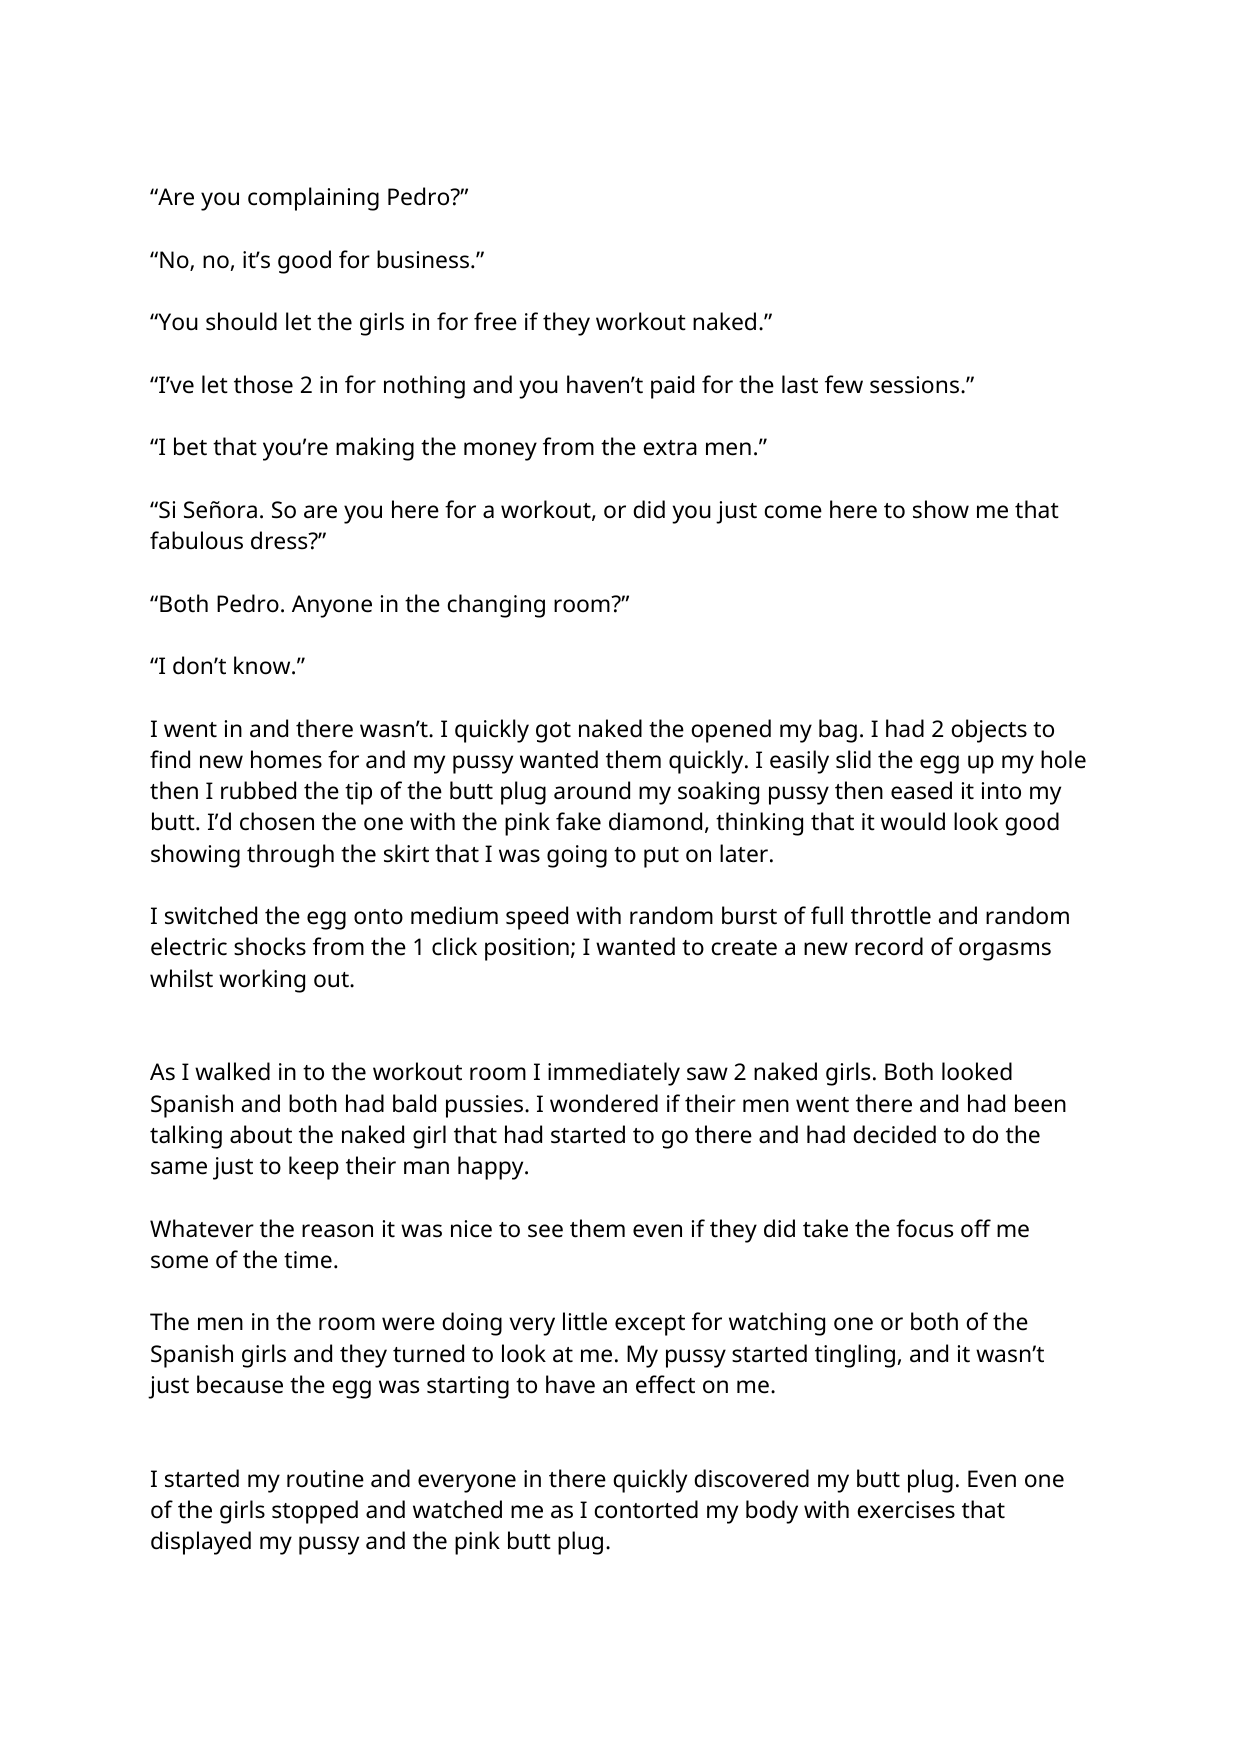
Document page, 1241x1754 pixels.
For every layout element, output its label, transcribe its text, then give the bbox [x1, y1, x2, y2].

text “Si Señora. So are you here for a workout, or did you just come here to show me that fabulous dress?” [150, 494, 1090, 556]
text “I bet that you’re making the money from the extra men.” [150, 431, 1090, 462]
text “I’ve let those 2 in for nothing and you haven’t paid for the last few sessions.” [150, 369, 1090, 400]
text I started my routine and everyone in there quickly discovered my butt plug. Even one of the girls stopped and watched me as I contorted my body with exercises that displayed my pussy and the pink butt plug. [150, 1462, 1090, 1556]
text I switched the egg onto medium speed with random burst of full throttle and random electric shocks from the 1 click position; I wanted to create a new record of orgasms whilst working out. [150, 900, 1090, 994]
text “Are you complaining Pedro?” [150, 181, 1090, 212]
text “Both Pedro. Anyone in the changing room?” [150, 587, 1090, 619]
text As I walked in to the workout room I immediately saw 2 naked girls. Both looked Spanish and both had bald pussies. I wondered if their men went there and had been talking about the naked girl that had started to go there and had decided to do the same just to keep their man happy. [150, 1056, 1090, 1181]
text Whatever the reason it was nice to see them even if they did take the focus off me some of the time. [150, 1212, 1090, 1275]
text “No, no, it’s good for business.” [150, 244, 1090, 275]
text I went in and there wasn’t. I quickly got naked the opened my bag. I had 2 objects to find new homes for and my pussy wanted them quickly. I easily slid the egg up my hole then I rubbed the tip of the butt plug around my soaking pussy then eased it into my butt. I’d chosen the one with the pink fake diamond, thinking that it would look good showing through the skirt that I was going to put on later. [150, 712, 1090, 869]
text The men in the room were doing very little except for watching one or both of the Spanish girls and they turned to look at me. My pussy started tingling, and it wasn’t just because the egg was starting to have an effect on me. [150, 1306, 1090, 1400]
text “You should let the girls in for free if they workout naked.” [150, 306, 1090, 337]
text “I don’t know.” [150, 650, 1090, 681]
